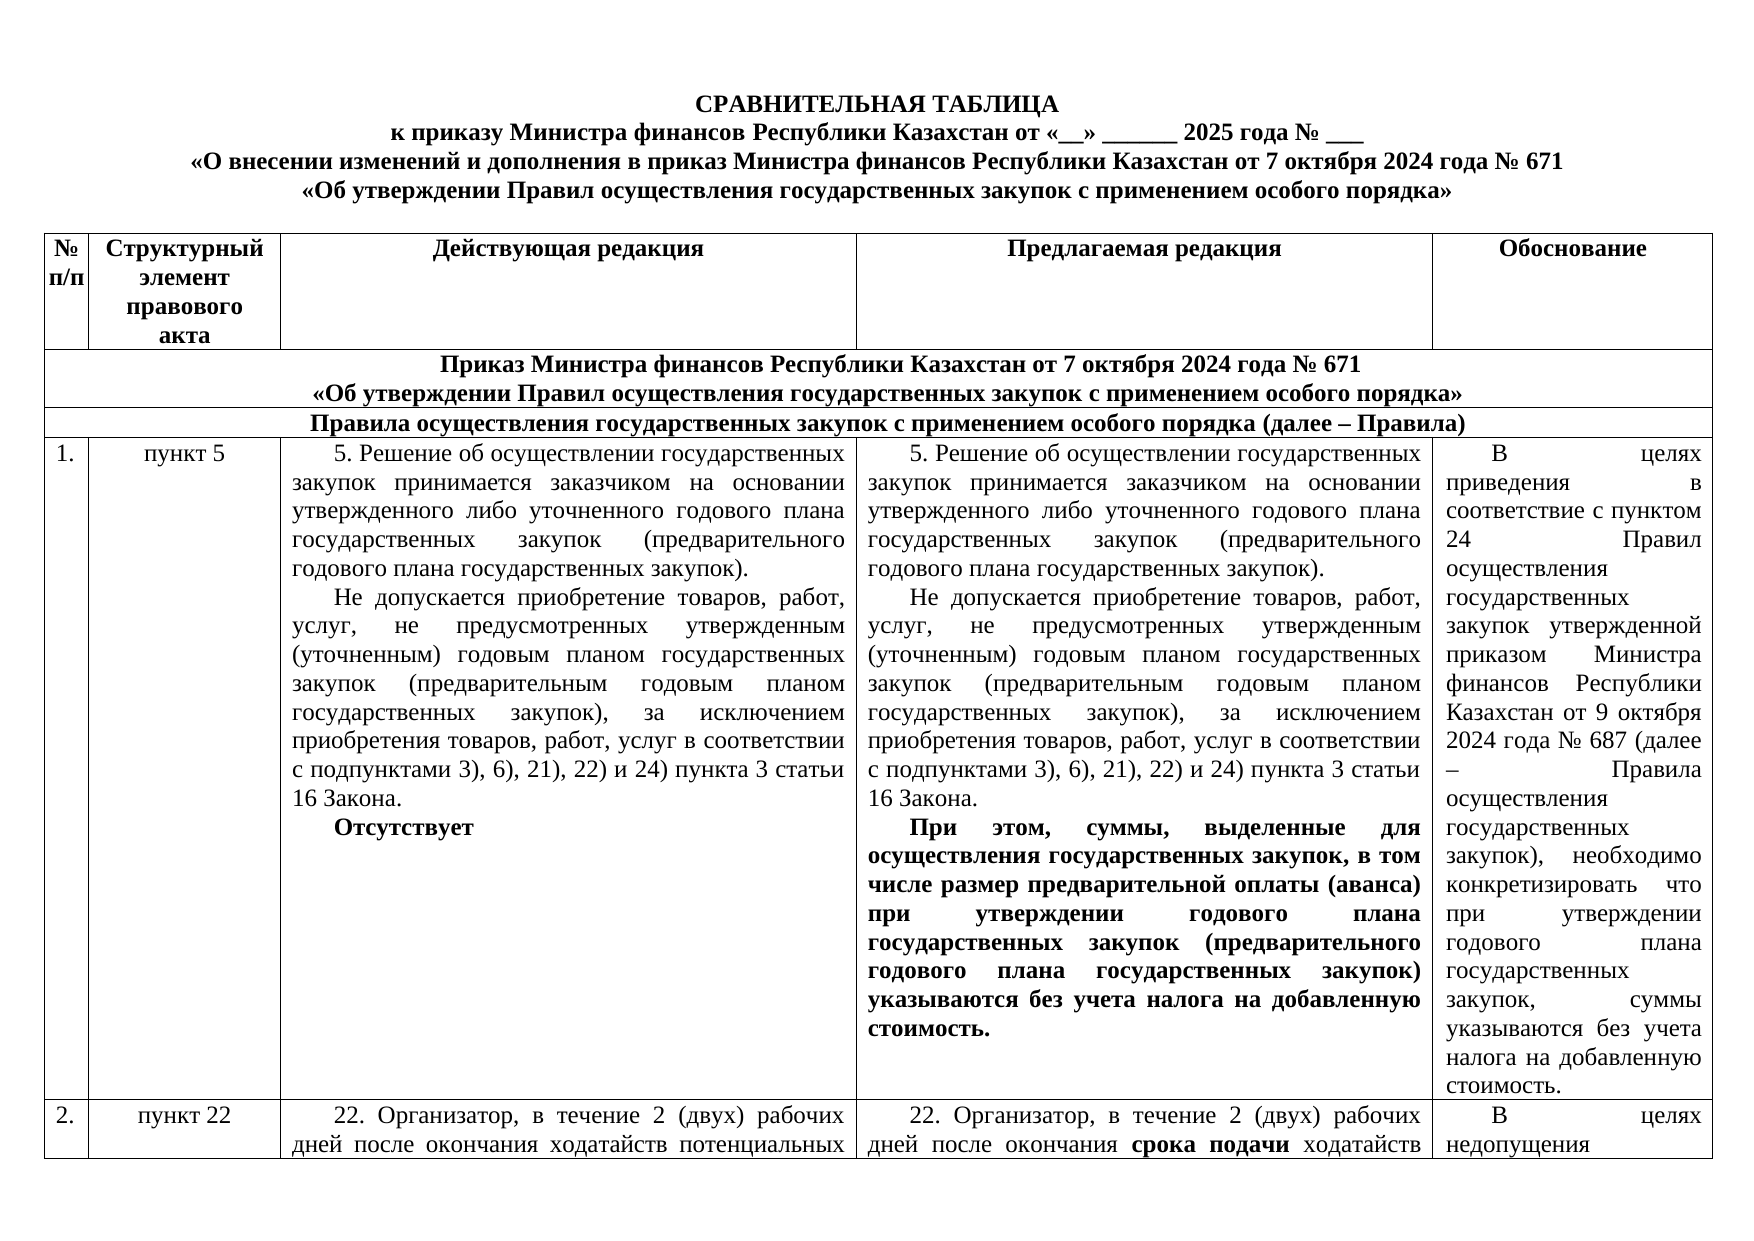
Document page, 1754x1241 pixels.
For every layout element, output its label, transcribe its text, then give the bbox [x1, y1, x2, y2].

text СРАВНИТЕЛЬНАЯ ТАБЛИЦА [89, 89, 1665, 117]
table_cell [1433, 1100, 1712, 1158]
table_cell Правила осуществления государственных закупок с применением особого порядка (далее – Правила) [45, 408, 1712, 437]
table_header Предлагаемая редакция [857, 234, 1432, 348]
table_cell Приказ Министра финансов Республики Казахстан от 7 октября 2024 года № 671 «Об утверждении Правил осуществления государственных закупок с применением особого порядка» [45, 350, 1712, 407]
text к приказу Министра финансов Республики Казахстан от «__» ______ 2025 года № ___ [89, 117, 1665, 146]
table_cell 5. Решение об осуществлении государственных закупок принимается заказчиком на основании утвержденного либо уточненного годового плана государственных закупок (предварительного годового плана государственных закупок). Не допускается приобретение товаров, работ, услуг, не предусмотренных утвержденным (уточненным) годовым планом государственных закупок (предварительным годовым планом государственных закупок), за исключением приобретения товаров, работ, услуг в соответствии с подпунктами 3), 6), 21), 22) и 24) пункта 3 статьи 16 Закона. Отсутствует [281, 438, 856, 1099]
table_cell [45, 1100, 88, 1158]
table_cell пункт 22 [89, 1100, 280, 1158]
table_header Структурный элемент правового акта [89, 234, 280, 348]
table_header № п/п [45, 234, 88, 348]
text «Об утверждении Правил осуществления государственных закупок с применением особого порядка» [89, 175, 1665, 204]
table_cell В целях приведения в соответствие с пунктом 24 Правил осуществления государственных закупок утвержденной приказом Министра финансов Республики Казахстан от 9 октября 2024 года № 687 (далее – Правила осуществления государственных закупок), необходимо конкретизировать что при утверждении годового плана государственных закупок, суммы указываются без учета налога на добавленную стоимость. [1433, 438, 1712, 1099]
table_header Обоснование [1433, 234, 1712, 348]
text «О внесении изменений и дополнения в приказ Министра финансов Республики Казахстан от 7 октября 2024 года № 671 [89, 146, 1665, 175]
table_cell пункт 5 [89, 438, 280, 1099]
table_cell [45, 438, 88, 1099]
table_cell 5. Решение об осуществлении государственных закупок принимается заказчиком на основании утвержденного либо уточненного годового плана государственных закупок (предварительного годового плана государственных закупок). Не допускается приобретение товаров, работ, услуг, не предусмотренных утвержденным (уточненным) годовым планом государственных закупок (предварительным годовым планом государственных закупок), за исключением приобретения товаров, работ, услуг в соответствии с подпунктами 3), 6), 21), 22) и 24) пункта 3 статьи 16 Закона. При этом, суммы, выделенные для осуществления государственных закупок, в том числе размер предварительной оплаты (аванса) при утверждении годового плана государственных закупок (предварительного годового плана государственных закупок) указываются без учета налога на добавленную стоимость. [857, 438, 1432, 1099]
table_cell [281, 1100, 856, 1158]
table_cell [857, 1100, 1432, 1158]
table_header Действующая редакция [281, 234, 856, 348]
